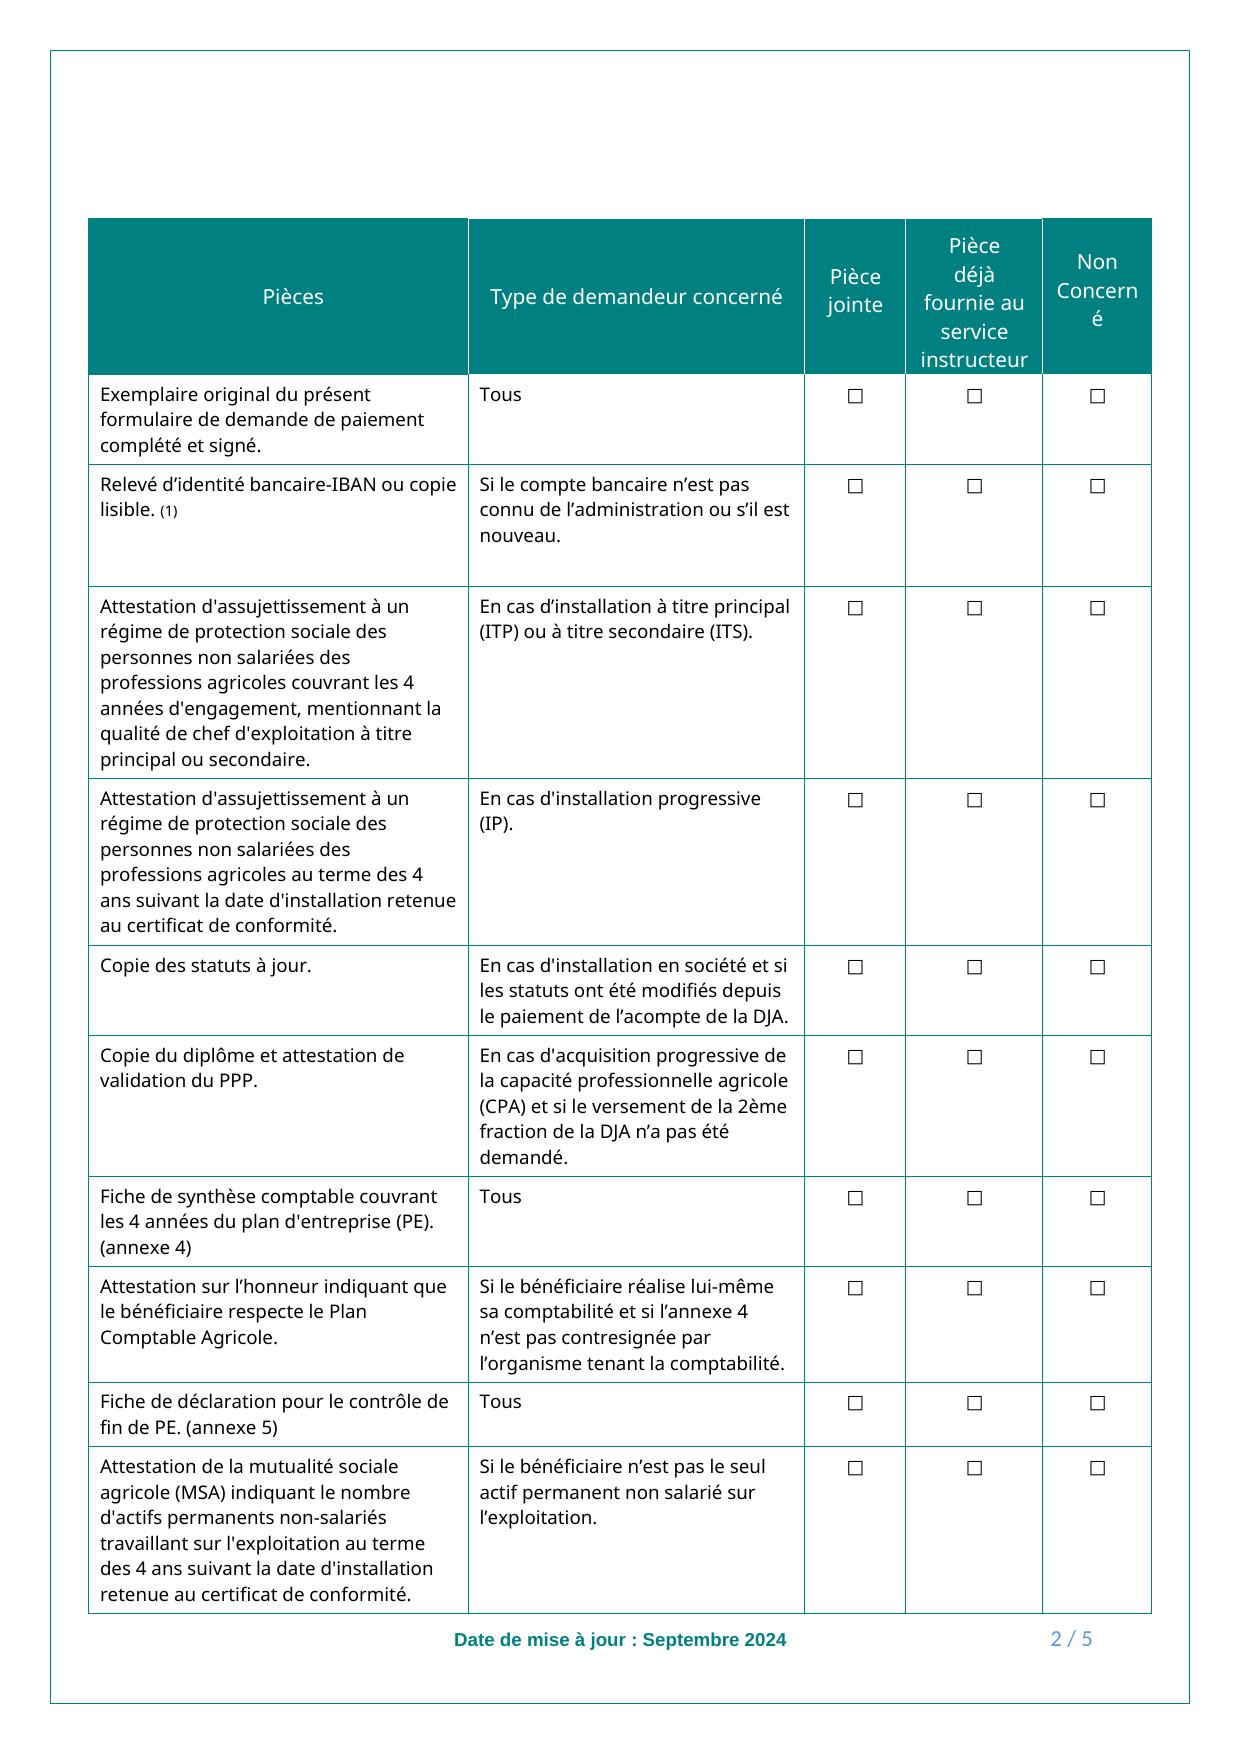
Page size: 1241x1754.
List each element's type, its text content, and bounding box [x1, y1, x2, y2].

table_cell □ [805, 1267, 905, 1382]
table_cell □ [805, 1447, 905, 1613]
table_cell □ [906, 375, 1042, 464]
table_cell □ [906, 587, 1042, 778]
table_header Pièces [89, 219, 468, 374]
table_cell □ [1043, 375, 1151, 464]
table_cell □ [906, 465, 1042, 586]
table_cell □ [1043, 946, 1151, 1035]
table_cell □ [1043, 1177, 1151, 1266]
table_cell □ [1043, 465, 1151, 586]
table_cell □ [1043, 1383, 1151, 1446]
table_cell □ [906, 946, 1042, 1035]
table_cell □ [805, 1036, 905, 1176]
table_cell Attestation d'assujettissement à un régime de protection sociale des personnes non salariées des professions agricoles couvrant les 4 années d'engagement, mentionnant la qualité de chef d'exploitation à titre principal ou secondaire. [89, 587, 468, 778]
table_cell Exemplaire original du présent formulaire de demande de paiement complété et signé. [89, 375, 468, 464]
table_cell □ [1043, 779, 1151, 944]
table_cell Tous [469, 375, 804, 464]
table_cell □ [805, 779, 905, 944]
table_cell Si le bénéficiaire n’est pas le seul actif permanent non salarié sur l’exploitation. [469, 1447, 804, 1613]
table_cell Si le bénéficiaire réalise lui-même sa comptabilité et si l’annexe 4 n’est pas contresignée par l’organisme tenant la comptabilité. [469, 1267, 804, 1382]
table_cell □ [805, 1383, 905, 1446]
table_cell En cas d'installation progressive (IP). [469, 779, 804, 944]
table_cell Attestation sur l’honneur indiquant que le bénéficiaire respecte le Plan Comptable Agricole. [89, 1267, 468, 1382]
table_cell □ [1043, 1036, 1151, 1176]
table_header Pièce déjà fournie au service instructeur [906, 219, 1042, 374]
table_cell En cas d’installation à titre principal (ITP) ou à titre secondaire (ITS). [469, 587, 804, 778]
table_cell □ [906, 1447, 1042, 1613]
table_cell Fiche de synthèse comptable couvrant les 4 années du plan d'entreprise (PE). (annexe 4) [89, 1177, 468, 1266]
table_cell □ [1043, 1267, 1151, 1382]
table_cell □ [906, 1177, 1042, 1266]
table_cell Attestation de la mutualité sociale agricole (MSA) indiquant le nombre d'actifs permanents non-salariés travaillant sur l'exploitation au terme des 4 ans suivant la date d'installation retenue au certificat de conformité. [89, 1447, 468, 1613]
table_cell Si le compte bancaire n’est pas connu de l’administration ou s’il est nouveau. [469, 465, 804, 586]
table_cell □ [805, 465, 905, 586]
table_cell En cas d'acquisition progressive de la capacité professionnelle agricole (CPA) et si le versement de la 2ème fraction de la DJA n’a pas été demandé. [469, 1036, 804, 1176]
table_cell □ [1043, 587, 1151, 778]
table_cell □ [805, 587, 905, 778]
table_cell □ [906, 1036, 1042, 1176]
table_cell Tous [469, 1177, 804, 1266]
table_cell □ [805, 375, 905, 464]
table_cell □ [805, 946, 905, 1035]
table_cell En cas d'installation en société et si les statuts ont été modifiés depuis le paiement de l’acompte de la DJA. [469, 946, 804, 1035]
table_cell Tous [469, 1383, 804, 1446]
table_cell Copie des statuts à jour. [89, 946, 468, 1035]
table_cell □ [906, 779, 1042, 944]
table_cell □ [906, 1383, 1042, 1446]
table_header Type de demandeur concerné [469, 219, 804, 374]
table_cell □ [805, 1177, 905, 1266]
table_cell Attestation d'assujettissement à un régime de protection sociale des personnes non salariées des professions agricoles au terme des 4 ans suivant la date d'installation retenue au certificat de conformité. [89, 779, 468, 944]
table_cell □ [1043, 1447, 1151, 1613]
table_cell □ [906, 1267, 1042, 1382]
table_header Non Concerné [1043, 219, 1152, 374]
table_cell Fiche de déclaration pour le contrôle de fin de PE. (annexe 5) [89, 1383, 468, 1446]
table_cell Relevé d’identité bancaire-IBAN ou copie lisible. (1) [89, 465, 468, 586]
table_header Pièce jointe [805, 219, 905, 374]
table_cell Copie du diplôme et attestation de validation du PPP. [89, 1036, 468, 1176]
